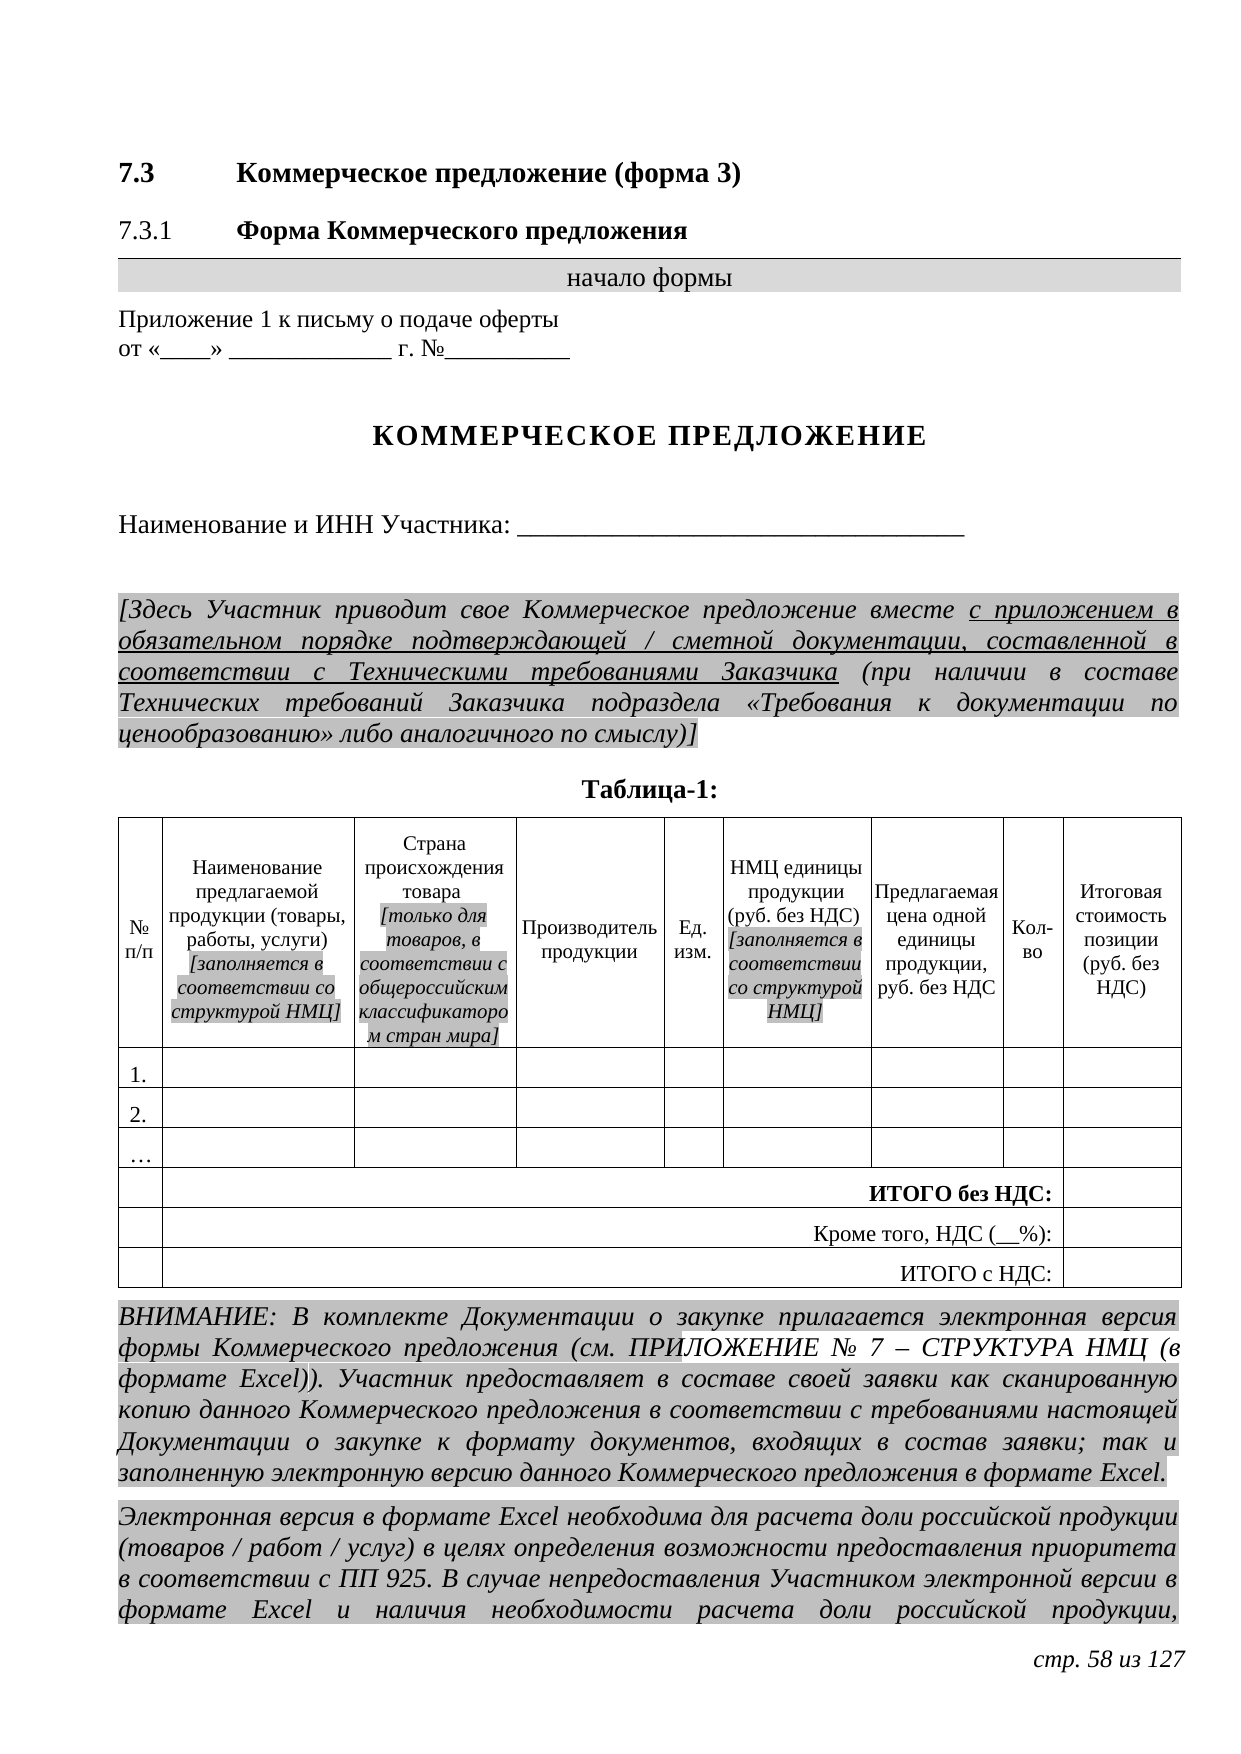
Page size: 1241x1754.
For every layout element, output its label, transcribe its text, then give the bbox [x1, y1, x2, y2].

table_cell [724, 1048, 871, 1087]
table_cell [665, 1048, 723, 1087]
text Форма Коммерческого предложения [118, 214, 1181, 245]
text Наименование и ИНН Участника: _________________________________ [118, 508, 1181, 539]
table_header Производитель продукции [517, 818, 664, 1047]
text начало формы [118, 259, 1181, 292]
table_header Ед. изм. [665, 818, 723, 1047]
table_cell [1004, 1048, 1063, 1087]
table_cell [163, 1128, 354, 1167]
table_cell [119, 1208, 162, 1247]
table_header Кол-во [1004, 818, 1063, 1047]
table_cell [355, 1088, 516, 1127]
table_cell [1004, 1128, 1063, 1167]
table_header НМЦ единицы продукции (руб. без НДС) [заполняется в соответствии со структурой НМЦ] [724, 818, 871, 1047]
table_cell [517, 1128, 664, 1167]
subtitle Коммерческое предложение (форма 3) [118, 156, 1181, 189]
text Таблица-1: [118, 773, 1181, 805]
text ВНИМАНИЕ: В комплекте Документации о закупке прилагается электронная версия формы Коммерческого предложения (см. ПРИЛОЖЕНИЕ № 7 – СТРУКТУРА НМЦ (в формате Excel)). Участник предоставляет в составе своей заявки как сканированную копию данного Коммерческого предложения в соответствии с требованиями настоящей Документации о закупке к формату документов, входящих в состав заявки; так и заполненную электронную версию данного Коммерческого предложения в формате Excel. [118, 1300, 1181, 1487]
table_cell 1. [119, 1048, 162, 1087]
table_cell ИТОГО с НДС: [163, 1248, 1063, 1287]
table_header № п/п [119, 818, 162, 1047]
table_cell 2. [119, 1088, 162, 1127]
table_cell [355, 1048, 516, 1087]
table_cell [119, 1168, 162, 1207]
table_cell [1004, 1088, 1063, 1127]
table_header Итоговая стоимость позиции (руб. без НДС) [1064, 818, 1181, 1047]
table_cell [355, 1128, 516, 1167]
table_cell ИТОГО без НДС: [163, 1168, 1063, 1207]
table_cell Кроме того, НДС (__%): [163, 1208, 1063, 1247]
table_cell [1064, 1088, 1181, 1127]
table_header Наименование предлагаемой продукции (товары, работы, услуги) [заполняется в соответствии со структурой НМЦ] [163, 818, 354, 1047]
table_cell [724, 1128, 871, 1167]
text Приложение 1 к письму о подаче оферты от «____» _____________ г. №__________ [118, 304, 1181, 362]
table_cell [872, 1048, 1003, 1087]
text [Здесь Участник приводит свое Коммерческое предложение вместе с приложением в обязательном порядке подтверждающей / сметной документации, составленной в соответствии с Техническими требованиями Заказчика (при наличии в составе Технических требований Заказчика подраздела «Требования к документации по ценообразованию» либо аналогичного по смыслу)] [118, 593, 1181, 748]
table_cell [119, 1248, 162, 1287]
table_cell [1064, 1128, 1181, 1167]
table_cell [665, 1128, 723, 1167]
table_cell [517, 1088, 664, 1127]
table_cell [1064, 1048, 1181, 1087]
text Коммерческое предложение [118, 418, 1181, 452]
table_cell [1064, 1168, 1181, 1207]
table_cell [724, 1088, 871, 1127]
table_cell [665, 1088, 723, 1127]
table_header Страна происхождения товара [только для товаров, в соответствии с общероссийским классификатором стран мира] [355, 818, 516, 1047]
table_cell [163, 1088, 354, 1127]
table_cell [1064, 1248, 1181, 1287]
table_cell [872, 1088, 1003, 1127]
table_cell [517, 1048, 664, 1087]
table_header Предлагаемая цена одной единицы продукции, руб. без НДС [872, 818, 1003, 1047]
table_cell … [119, 1128, 162, 1167]
table_cell [163, 1048, 354, 1087]
table_cell [1064, 1208, 1181, 1247]
table_cell [872, 1128, 1003, 1167]
